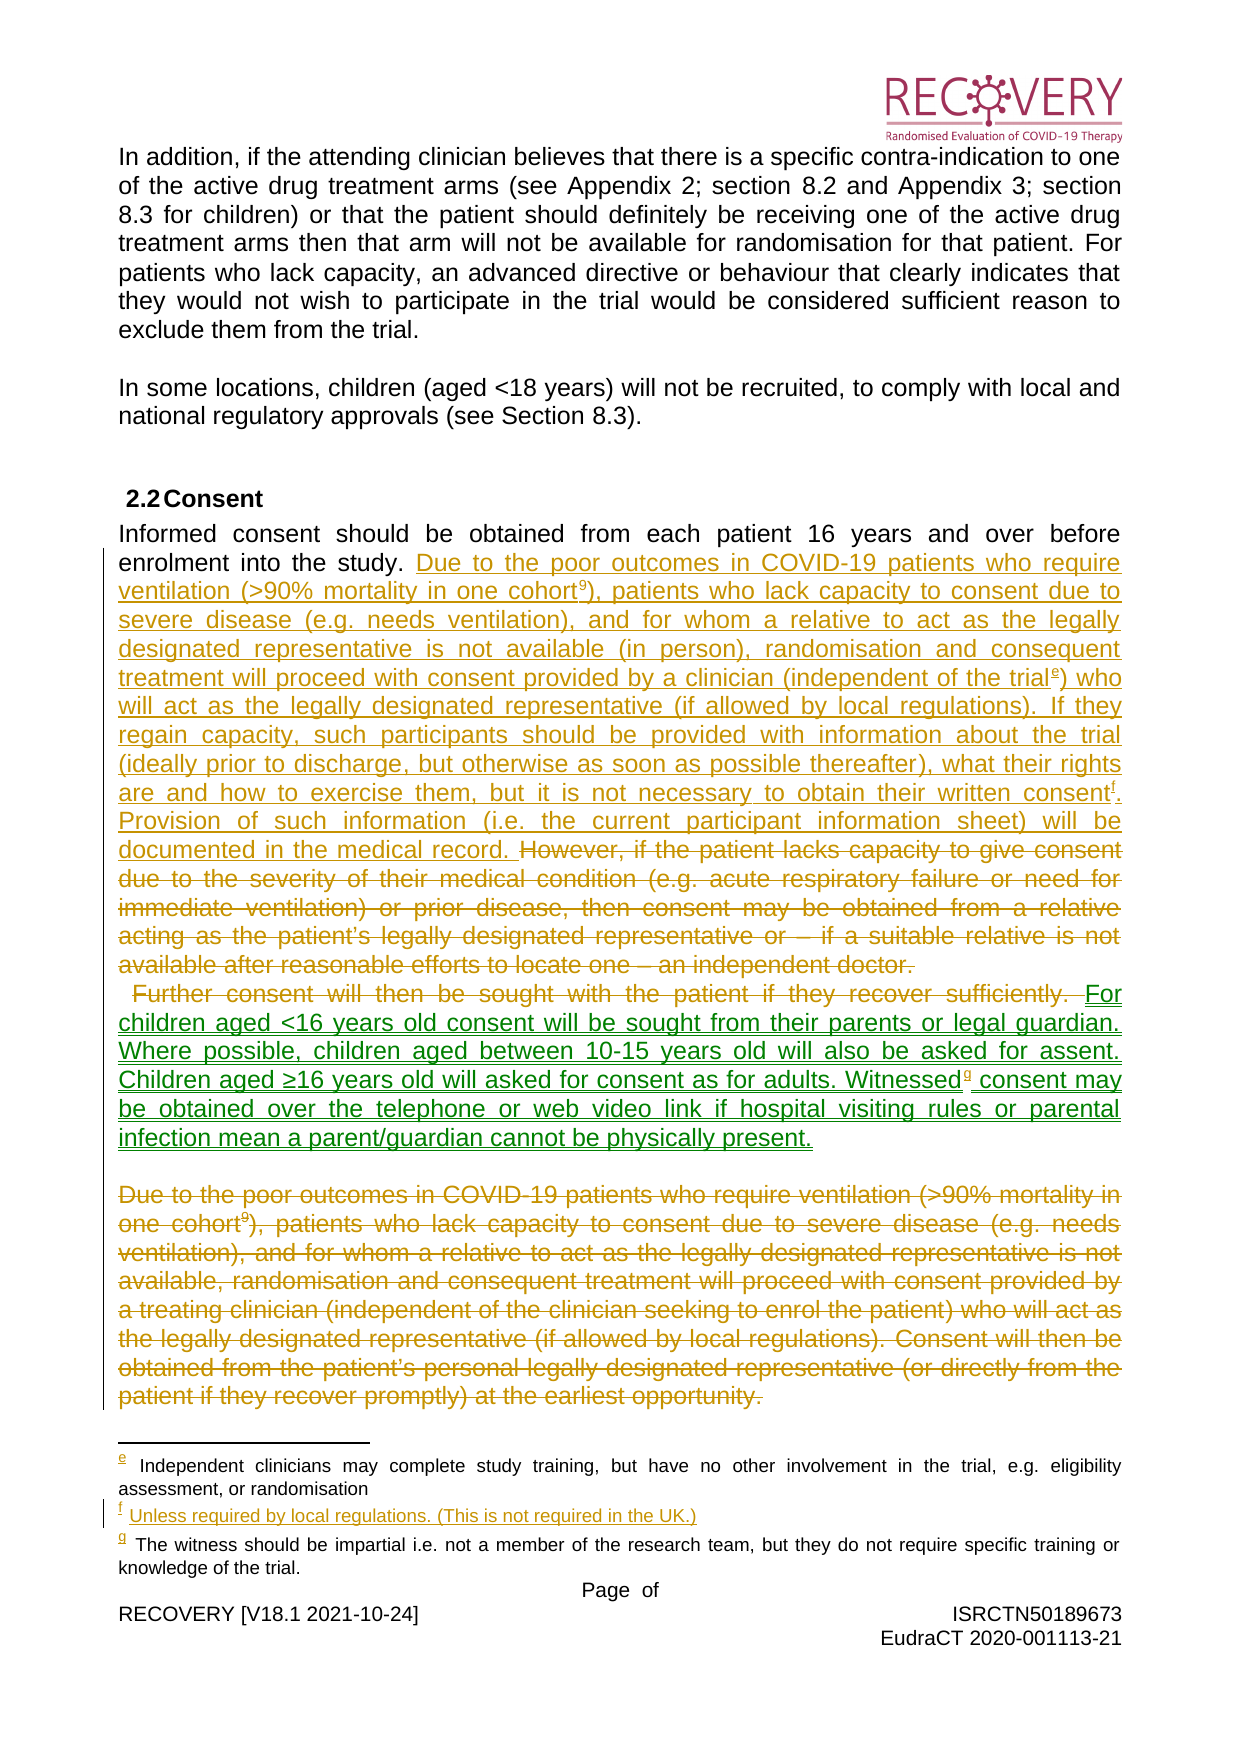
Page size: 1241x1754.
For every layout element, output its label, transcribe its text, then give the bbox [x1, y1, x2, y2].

text Informed consent should be obtained from each patient 16 years and over before enrolment into the study. [118, 881, 1122, 979]
text Informed consent should be obtained from each patient 16 years and over before enrolment into the study. [118, 519, 1122, 601]
picture [886, 75, 1123, 143]
text Informed consent should be obtained from each patient 16 years and over before enrolment into the study. [118, 775, 1122, 831]
text Informed consent should be obtained from each patient 16 years and over before enrolment into the study. [118, 660, 1122, 716]
subtitle Consent [126, 484, 1122, 513]
text Informed consent should be obtained from each patient 16 years and over before enrolment into the study. [118, 718, 1122, 745]
text In addition, if the attending clinician believes that there is a specific contra-indication to one of the active drug treatment arms (see Appendix 2; section 8.2 and Appendix 3; section 8.3 for children) or that the patient should definitely be receiving one of the active drug treatment arms then that arm will not be available for randomisation for that patient. For patients who lack capacity, an advanced directive or behaviour that clearly indicates that they would not wish to participate in the trial would be considered sufficient reason to exclude them from the trial. [118, 142, 1122, 344]
text Informed consent should be obtained from each patient 16 years and over before enrolment into the study. [118, 833, 1122, 880]
text In some locations, children (aged <18 years) will not be recruited, to comply with local and national regulatory approvals (see Section 8.3). [118, 373, 1122, 430]
text Informed consent should be obtained from each patient 16 years and over before enrolment into the study. [118, 746, 1122, 774]
text Informed consent should be obtained from each patient 16 years and over before enrolment into the study. [118, 602, 1122, 659]
